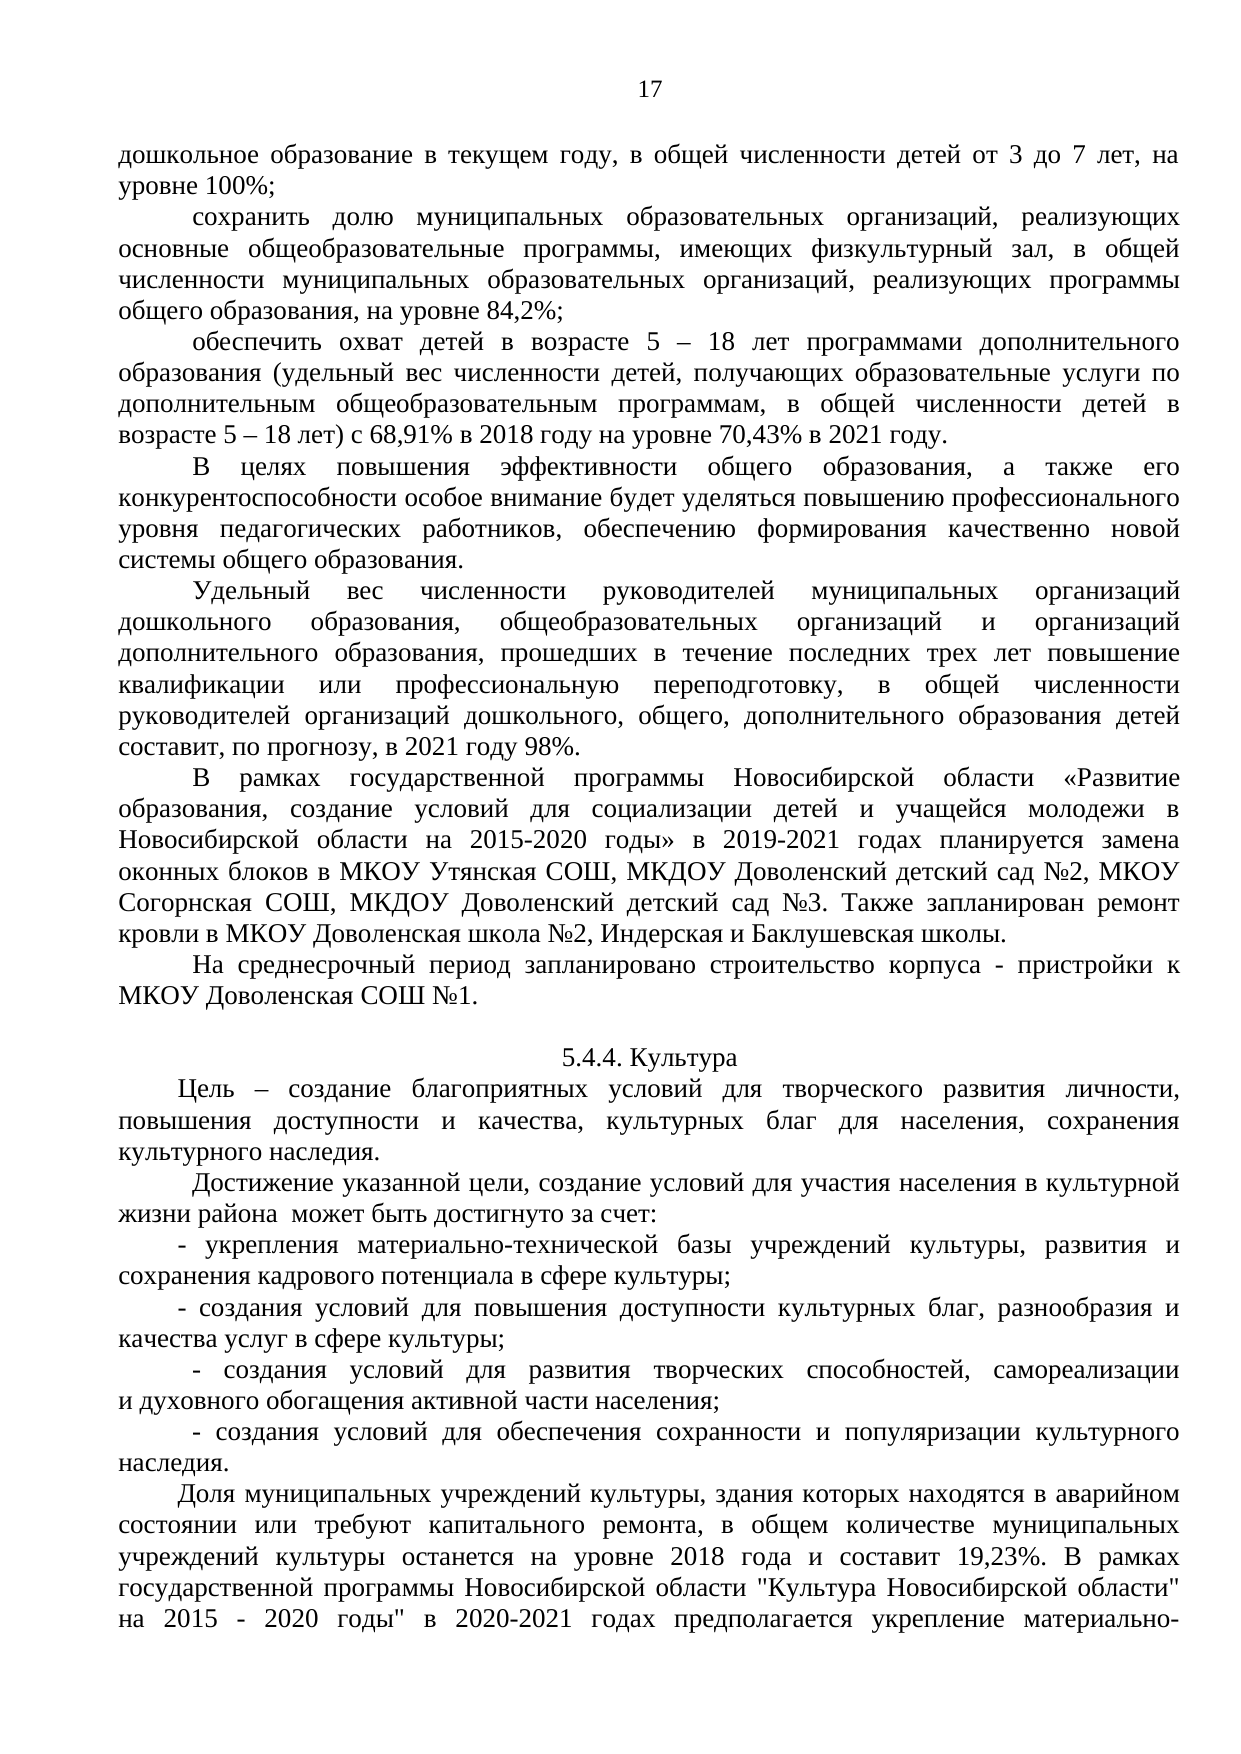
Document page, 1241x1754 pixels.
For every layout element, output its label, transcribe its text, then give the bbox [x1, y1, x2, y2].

text Достижение указанной цели, создание условий для участия населения в культурной жизни района может быть достигнуто за счет: [118, 1166, 1181, 1228]
text - укрепления материально-технической базы учреждений культуры, развития и сохранения кадрового потенциала в сфере культуры; [118, 1228, 1181, 1291]
text На среднесрочный период запланировано строительство корпуса - пристройки к МКОУ Доволенская СОШ №1. [118, 948, 1181, 1010]
text - создания условий для развития творческих способностей, самореализации и духовного обогащения активной части населения; [118, 1353, 1181, 1415]
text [118, 1477, 1181, 1633]
text сохранить долю муниципальных образовательных организаций, реализующих основные общеобразовательные программы, имеющих физкультурный зал, в общей численности муниципальных образовательных организаций, реализующих программы общего образования, на уровне 84,2%; [118, 201, 1181, 325]
subtitle 5.4.4. Культура [118, 1041, 1181, 1073]
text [118, 138, 1181, 201]
text В целях повышения эффективности общего образования, а также его конкурентоспособности особое внимание будет уделяться повышению профессионального уровня педагогических работников, обеспечению формирования качественно новой системы общего образования. [118, 450, 1181, 574]
text - создания условий для повышения доступности культурных благ, разнообразия и качества услуг в сфере культуры; [118, 1291, 1181, 1353]
text обеспечить охват детей в возрасте 5 – 18 лет программами дополнительного образования (удельный вес численности детей, получающих образовательные услуги по дополнительным общеобразовательным программам, в общей численности детей в возрасте 5 – 18 лет) с 68,91% в 2018 году на уровне 70,43% в 2021 году. [118, 325, 1181, 450]
text - создания условий для обеспечения сохранности и популяризации культурного наследия. [118, 1415, 1181, 1477]
text В рамках государственной программы Новосибирской области «Развитие образования, создание условий для социализации детей и учащейся молодежи в Новосибирской области на 2015-2020 годы» в 2019-2021 годах планируется замена оконных блоков в МКОУ Утянская СОШ, МКДОУ Доволенский детский сад №2, МКОУ Согорнская СОШ, МКДОУ Доволенский детский сад №3. Также запланирован ремонт кровли в МКОУ Доволенская школа №2, Индерская и Баклушевская школы. [118, 761, 1181, 948]
text Цель – создание благоприятных условий для творческого развития личности, повышения доступности и качества, культурных благ для населения, сохранения культурного наследия. [118, 1073, 1181, 1166]
text Удельный вес численности руководителей муниципальных организаций дошкольного образования, общеобразовательных организаций и организаций дополнительного образования, прошедших в течение последних трех лет повышение квалификации или профессиональную переподготовку, в общей численности руководителей организаций дошкольного, общего, дополнительного образования детей составит, по прогнозу, в 2021 году 98%. [118, 574, 1181, 761]
